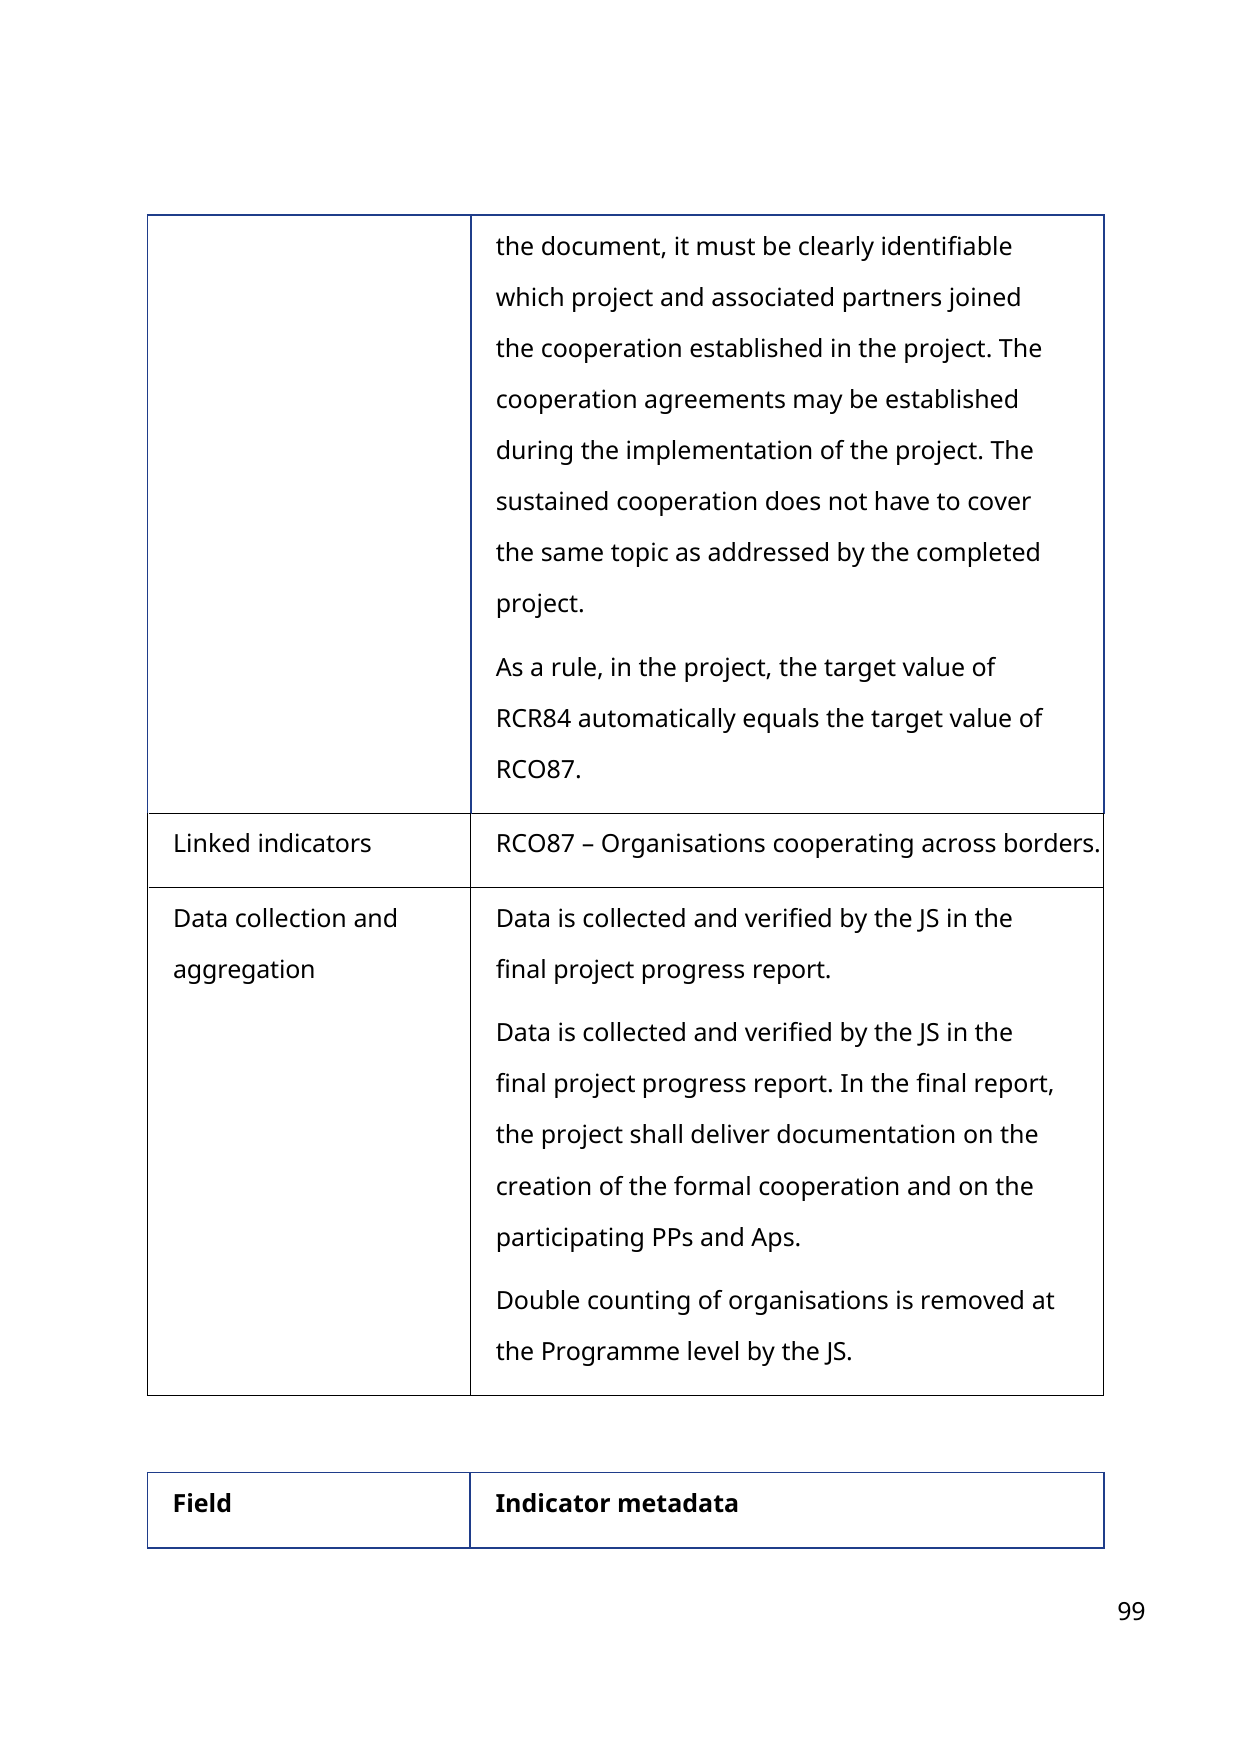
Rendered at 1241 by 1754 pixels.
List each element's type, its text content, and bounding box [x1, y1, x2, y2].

table_cell Data is collected and veriﬁed by the JS in the ﬁnal project progress report. Data is collected and veriﬁed by the JS in the ﬁnal project progress report. In the ﬁnal report, the project shall deliver documentation on the creation of the formal cooperation and on the participating PPs and Aps. Double counting of organisations is removed at the Programme level by the JS. [471, 888, 1103, 1395]
table_header Field [148, 1473, 469, 1547]
table_cell Data collection and aggregation [148, 888, 470, 1395]
table_cell RCO87 – Organisations cooperating across borders. [471, 814, 1103, 887]
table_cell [472, 216, 1103, 813]
table_header Indicator metadata [471, 1473, 1103, 1547]
table_cell Linked indicators [148, 814, 470, 887]
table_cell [148, 216, 470, 813]
